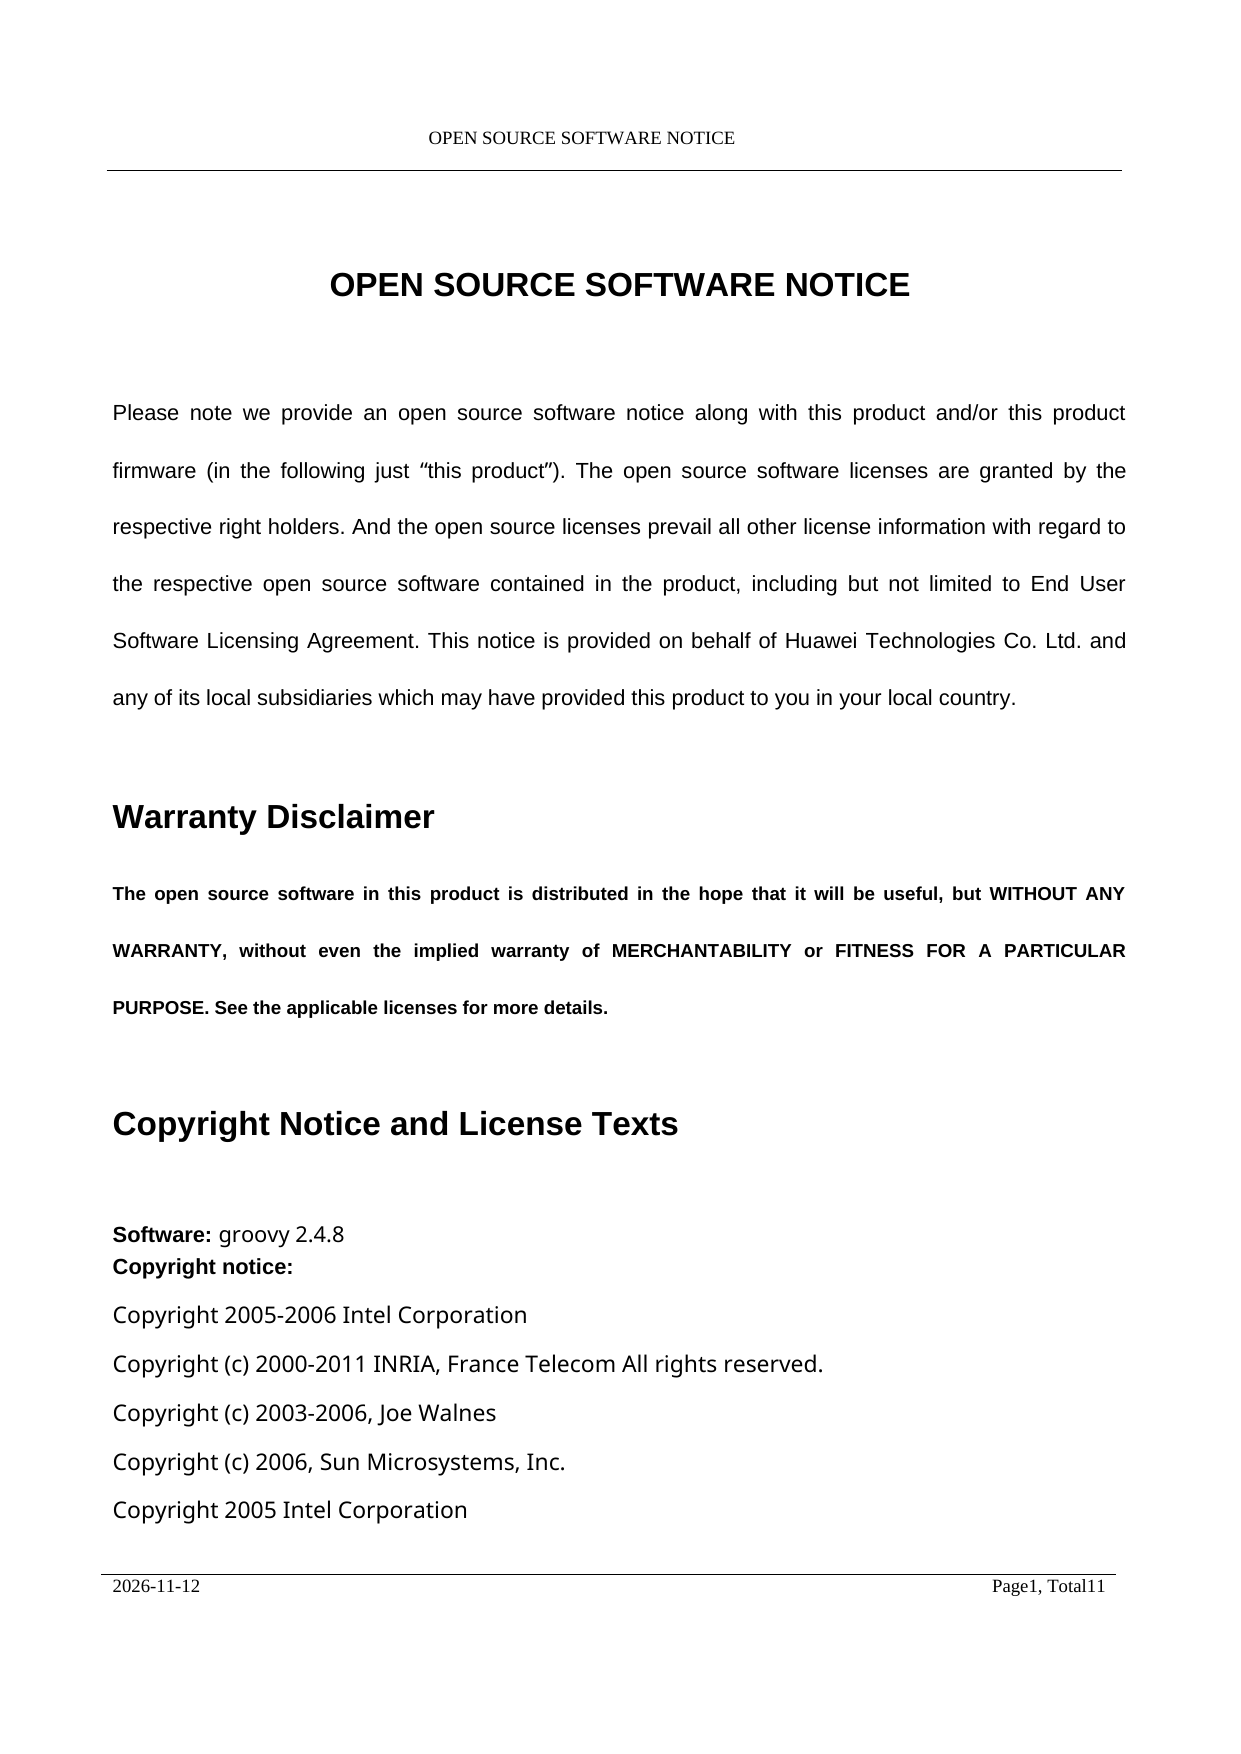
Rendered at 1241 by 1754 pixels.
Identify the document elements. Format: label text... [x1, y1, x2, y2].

text Copyright Notice and License Texts [112, 1091, 1128, 1156]
text Please note we provide an open source software notice along with this product and/or this product firmware (in the following just “this product”). The open source software licenses are granted by the respective right holders. And the open source licenses prevail all other license information with regard to the respective open source software contained in the product, including but not limited to End User Software Licensing Agreement. This notice is provided on behalf of Huawei Technologies Co. Ltd. and any of its local subsidiaries which may have provided this product to you in your local country. [112, 397, 1128, 713]
text Warranty Disclaimer [112, 784, 1128, 849]
text OPEN SOURCE SOFTWARE NOTICE [112, 251, 1128, 316]
text Software: groovy 2.4.8 [112, 1217, 1128, 1250]
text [112, 1250, 1128, 1526]
text The open source software in this product is distributed in the hope that it will be useful, but WITHOUT ANY WARRANTY, without even the implied warranty of MERCHANTABILITY or FITNESS FOR A PARTICULAR PURPOSE. See the applicable licenses for more details. [112, 877, 1128, 1024]
